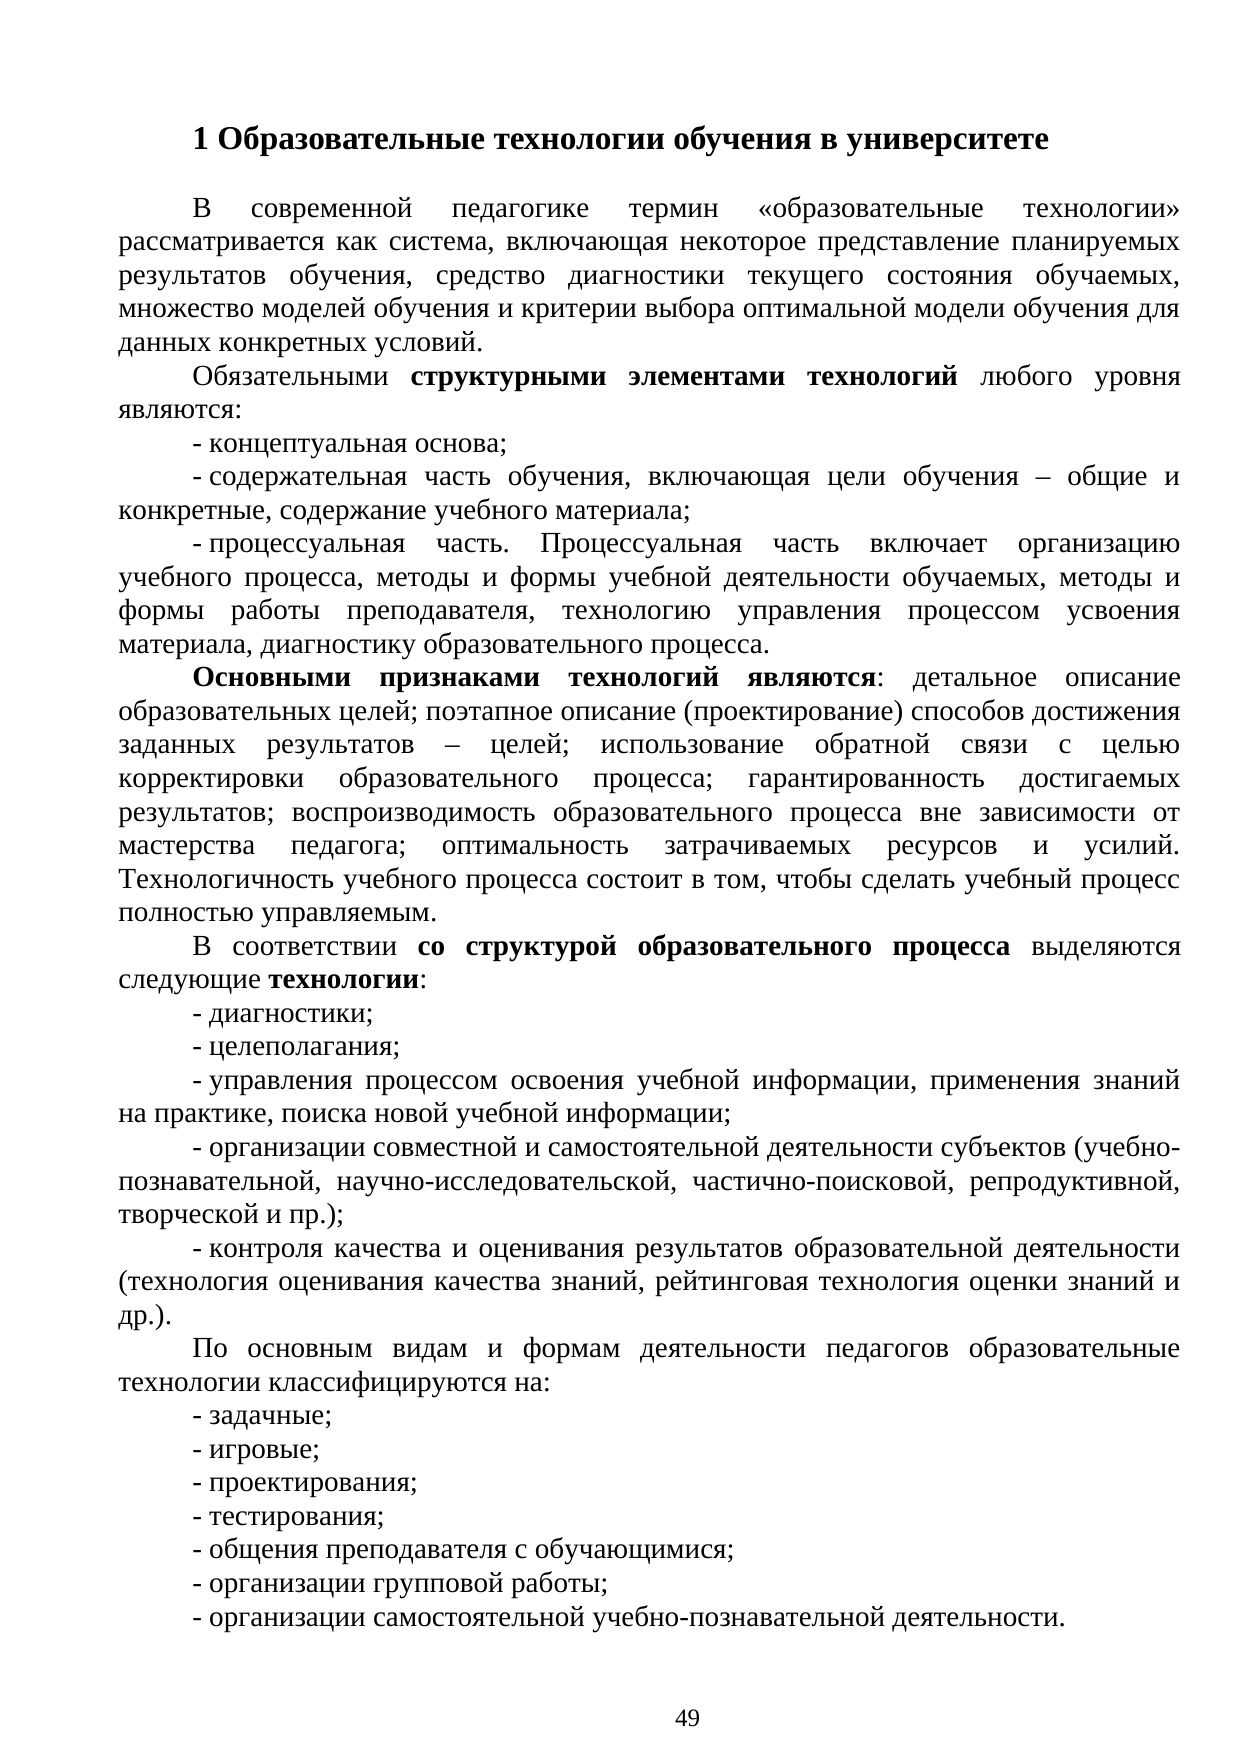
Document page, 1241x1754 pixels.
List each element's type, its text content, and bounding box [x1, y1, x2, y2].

text - целеполагания; [118, 1028, 1181, 1062]
text - процессуальная часть. Процессуальная часть включает организацию учебного процесса, методы и формы учебной деятельности обучаемых, методы и формы работы преподавателя, технологию управления процессом усвоения материала, диагностику образовательного процесса. [118, 525, 1181, 659]
text - организации совместной и самостоятельной деятельности субъектов (учебно-познавательной, научно-исследовательской, частично-поисковой, репродуктивной, творческой и пр.); [118, 1129, 1181, 1230]
text - диагностики; [118, 995, 1181, 1028]
text - задачные; [118, 1397, 1181, 1431]
text Основными признаками технологий являются: детальное описание образовательных целей; поэтапное описание (проектирование) способов достижения заданных результатов – целей; использование обратной связи с целью корректировки образовательного процесса; гарантированность достигаемых результатов; воспроизводимость образовательного процесса вне зависимости от мастерства педагога; оптимальность затрачиваемых ресурсов и усилий. Технологичность учебного процесса состоит в том, чтобы сделать учебный процесс полностью управляемым. [118, 659, 1181, 928]
text - содержательная часть обучения, включающая цели обучения – общие и конкретные, содержание учебного материала; [118, 458, 1181, 525]
text Обязательными структурными элементами технологий любого уровня являются: [118, 358, 1181, 425]
text - контроля качества и оценивания результатов образовательной деятельности (технология оценивания качества знаний, рейтинговая технология оценки знаний и др.). [118, 1230, 1181, 1330]
text - общения преподавателя с обучающимися; [118, 1532, 1181, 1565]
text - концептуальная основа; [118, 425, 1181, 458]
text - тестирования; [118, 1498, 1181, 1532]
text - проектирования; [118, 1464, 1181, 1498]
text 1 Образовательные технологии обучения в университете [118, 118, 1181, 156]
text - организации групповой работы; [118, 1565, 1181, 1599]
text По основным видам и формам деятельности педагогов образовательные технологии классифицируются на: [118, 1330, 1181, 1397]
text - управления процессом освоения учебной информации, применения знаний на практике, поиска новой учебной информации; [118, 1062, 1181, 1129]
text - игровые; [118, 1431, 1181, 1464]
text - организации самостоятельной учебно-познавательной деятельности. [118, 1599, 1181, 1632]
text В современной педагогике термин «образовательные технологии» рассматривается как система, включающая некоторое представление планируемых результатов обучения, средство диагностики текущего состояния обучаемых, множество моделей обучения и критерии выбора оптимальной модели обучения для данных конкретных условий. [118, 190, 1181, 358]
text В соответствии со структурой образовательного процесса выделяются следующие технологии: [118, 928, 1181, 995]
